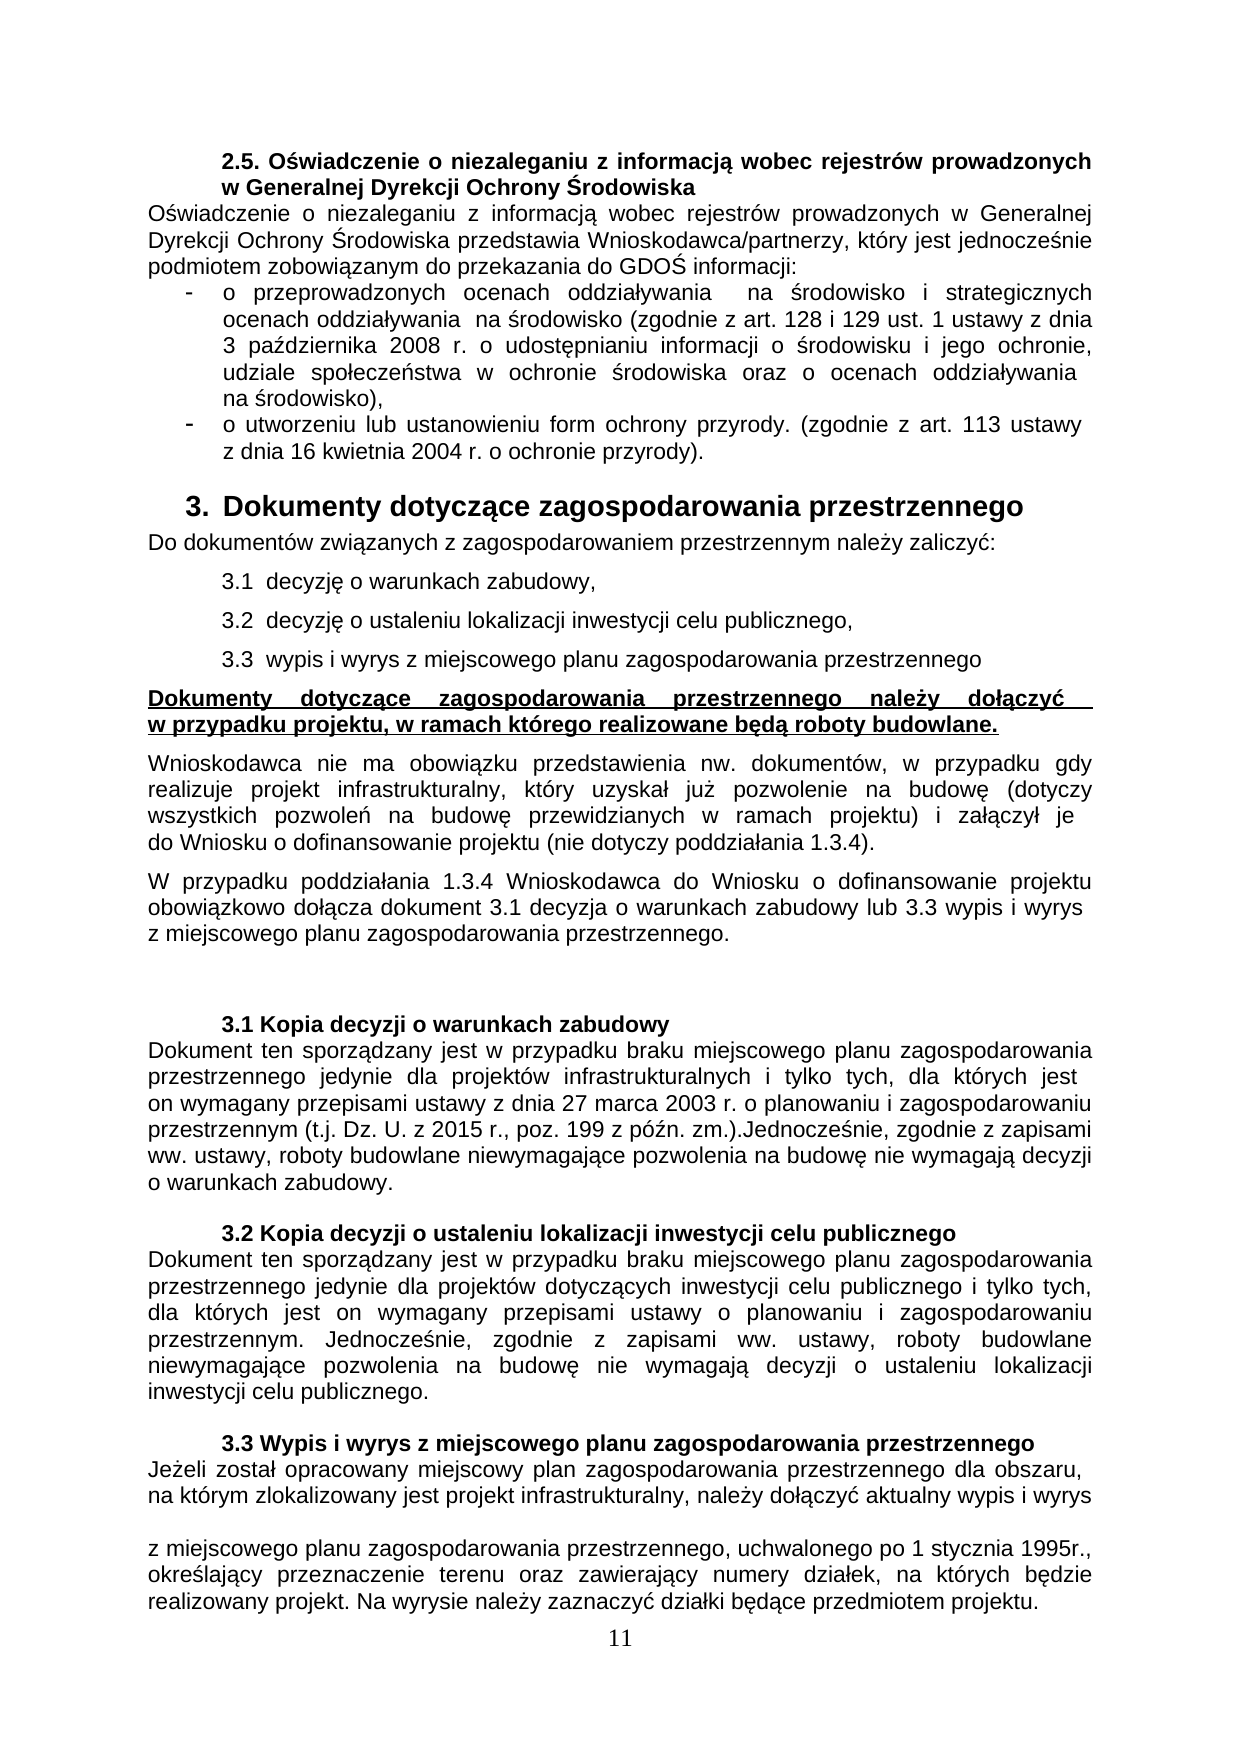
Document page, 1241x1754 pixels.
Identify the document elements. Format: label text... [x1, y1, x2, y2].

text 3.3 Wypis i wyrys z miejscowego planu zagospodarowania przestrzennego [148, 1429, 1093, 1456]
text 3.2 decyzję o ustaleniu lokalizacji inwestycji celu publicznego, [148, 607, 1093, 633]
text Dokument ten sporządzany jest w przypadku braku miejscowego planu zagospodarowania przestrzennego jedynie dla projektów dotyczących inwestycji celu publicznego i tylko tych, dla których jest on wymagany przepisami ustawy o planowaniu i zagospodarowaniu przestrzennym. Jednocześnie, zgodnie z zapisami ww. ustawy, roboty budowlane niewymagające pozwolenia na budowę nie wymagają decyzji o ustaleniu lokalizacji inwestycji celu publicznego. [148, 1246, 1093, 1404]
text 2.5. Oświadczenie o niezaleganiu z informacją wobec rejestrów prowadzonych w Generalnej Dyrekcji Ochrony Środowiska [221, 148, 1093, 200]
text 3.1 Kopia decyzji o warunkach zabudowy [148, 1011, 1093, 1037]
text Wnioskodawca nie ma obowiązku przedstawienia nw. dokumentów, w przypadku gdy realizuje projekt infrastrukturalny, który uzyskał już pozwolenie na budowę (dotyczy wszystkich pozwoleń na budowę przewidzianych w ramach projektu) i załączył je do Wniosku o dofinansowanie projektu (nie dotyczy poddziałania 1.3.4). [148, 750, 1093, 855]
text Dokumenty dotyczące zagospodarowania przestrzennego należy dołączyć w przypadku projektu, w ramach którego realizowane będą roboty budowlane. [148, 709, 1093, 737]
text W przypadku poddziałania 1.3.4 Wnioskodawca do Wniosku o dofinansowanie projektu obowiązkowo dołącza dokument 3.1 decyzja o warunkach zabudowy lub 3.3 wypis i wyrys z miejscowego planu zagospodarowania przestrzennego. [148, 868, 1093, 947]
text Oświadczenie o niezaleganiu z informacją wobec rejestrów prowadzonych w Generalnej Dyrekcji Ochrony Środowiska przedstawia Wnioskodawca/partnerzy, który jest jednocześnie podmiotem zobowiązanym do przekazania do GDOŚ informacji: [148, 200, 1093, 279]
text 3.1 decyzję o warunkach zabudowy, [148, 568, 1093, 594]
text Jeżeli został opracowany miejscowy plan zagospodarowania przestrzennego dla obszaru, na którym zlokalizowany jest projekt infrastrukturalny, należy dołączyć aktualny wypis i wyrys z miejscowego planu zagospodarowania przestrzennego, uchwalonego po 1 stycznia 1995r., określający przeznaczenie terenu oraz zawierający numery działek, na których będzie realizowany projekt. Na wyrysie należy zaznaczyć działki będące przedmiotem projektu. [148, 1456, 1093, 1614]
text Do dokumentów związanych z zagospodarowaniem przestrzennym należy zaliczyć: [148, 529, 1093, 556]
list o przeprowadzonych ocenach oddziaływania na środowisko i strategicznych ocenach oddziaływania na środowisko (zgodnie z art. 128 i 129 ust. 1 ustawy z dnia 3 października 2008 r. o udostępnianiu informacji o środowisku i jego ochronie, udziale społeczeństwa w ochronie środowiska oraz o ocenach oddziaływania na środowisko), [185, 279, 1093, 411]
text 3.3 wypis i wyrys z miejscowego planu zagospodarowania przestrzennego [148, 646, 1093, 672]
text 3.2 Kopia decyzji o ustaleniu lokalizacji inwestycji celu publicznego [148, 1220, 1093, 1246]
list Dokumenty dotyczące zagospodarowania przestrzennego [185, 489, 1093, 523]
list o utworzeniu lub ustanowieniu form ochrony przyrody. (zgodnie z art. 113 ustawy z dnia 16 kwietnia 2004 r. o ochronie przyrody). [185, 411, 1093, 464]
text Dokument ten sporządzany jest w przypadku braku miejscowego planu zagospodarowania przestrzennego jedynie dla projektów infrastrukturalnych i tylko tych, dla których jest on wymagany przepisami ustawy z dnia 27 marca 2003 r. o planowaniu i zagospodarowaniu przestrzennym (t.j. Dz. U. z 2015 r., poz. 199 z późn. zm.).Jednocześnie, zgodnie z zapisami ww. ustawy, roboty budowlane niewymagające pozwolenia na budowę nie wymagają decyzji o warunkach zabudowy. [148, 1037, 1093, 1195]
text Dokumenty dotyczące zagospodarowania przestrzennego należy dołączyć w przypadku projektu, w ramach którego realizowane będą roboty budowlane. [148, 684, 1093, 707]
